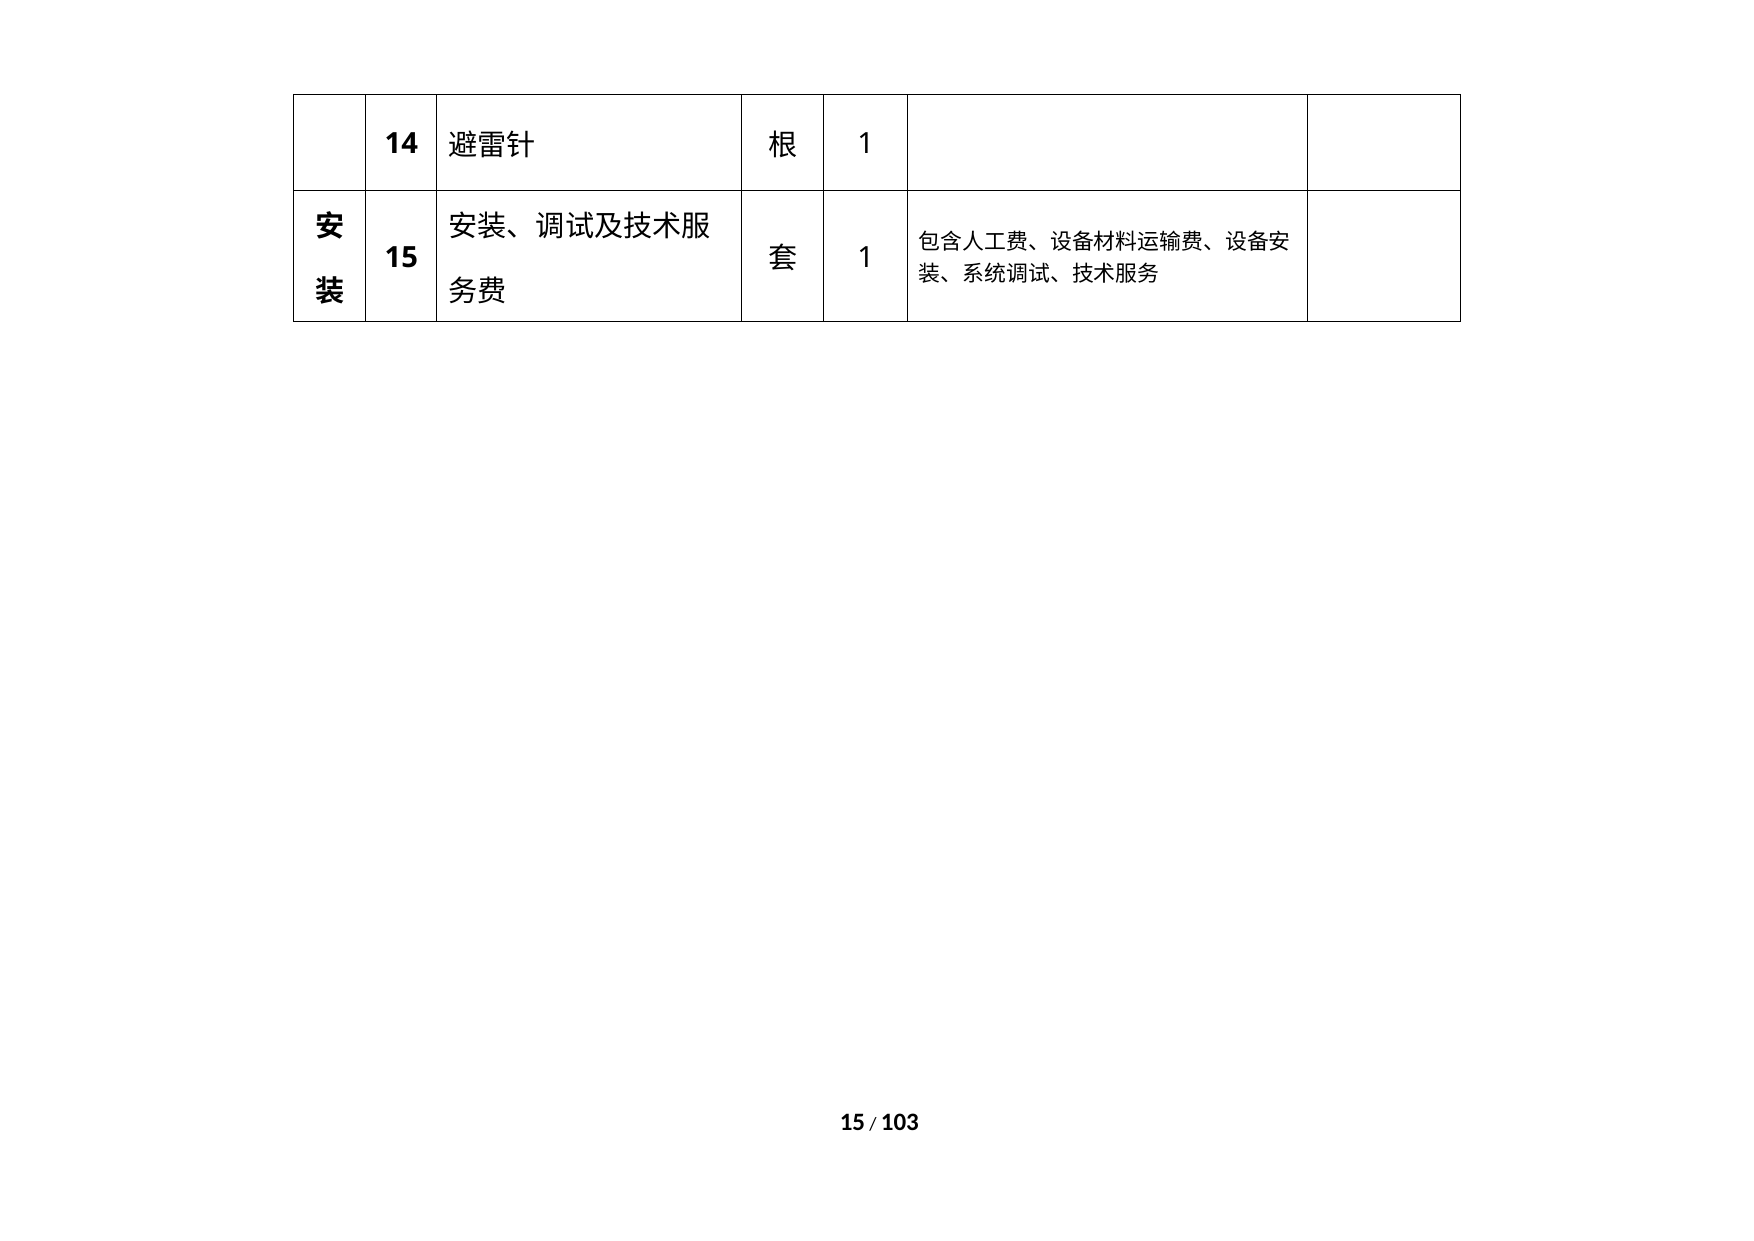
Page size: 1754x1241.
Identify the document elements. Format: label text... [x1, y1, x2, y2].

table_cell [1308, 191, 1460, 321]
table_cell 根 [742, 95, 823, 190]
table_cell 避雷针 [437, 95, 741, 190]
table_cell [908, 95, 1307, 190]
table_cell 安装、调试及技术服务费 [437, 191, 741, 321]
table_cell [1308, 95, 1460, 190]
table_cell 安装 [294, 191, 365, 321]
table_cell 14 [366, 95, 436, 190]
table_cell 1 [824, 95, 907, 190]
table_cell 套 [742, 191, 823, 321]
table_cell 包含人工费、设备材料运输费、设备安装、系统调试、技术服务 [908, 191, 1307, 321]
table_cell 15 [366, 191, 436, 321]
table_cell 1 [824, 191, 907, 321]
